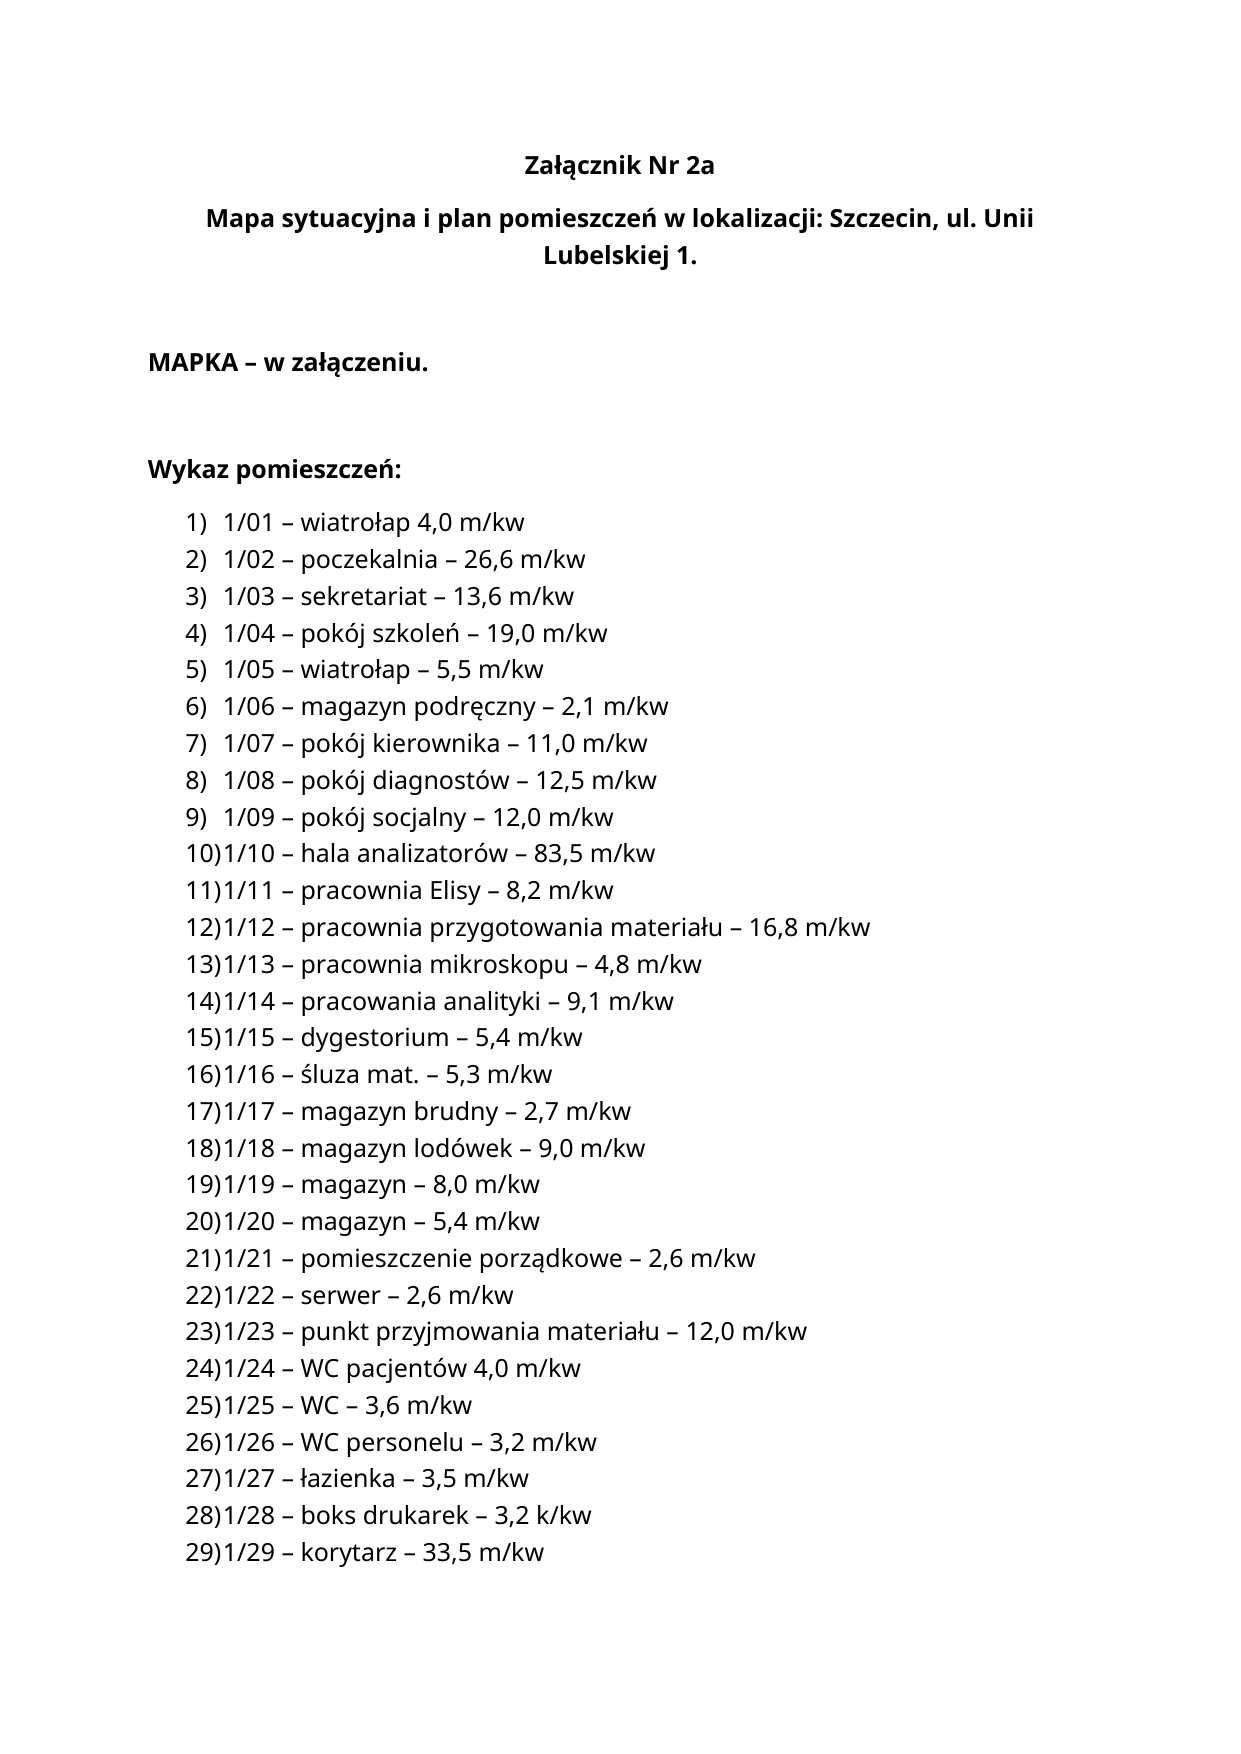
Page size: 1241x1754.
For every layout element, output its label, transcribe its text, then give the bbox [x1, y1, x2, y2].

list 1/21 – pomieszczenie porządkowe – 2,6 m/kw [185, 1241, 1092, 1274]
list 1/25 – WC – 3,6 m/kw [185, 1388, 1092, 1422]
list 1/14 – pracowania analityki – 9,1 m/kw [185, 983, 1092, 1017]
list 1/26 – WC personelu – 3,2 m/kw [185, 1424, 1092, 1458]
text MAPKA – w załączeniu. [148, 345, 1092, 379]
list 1/07 – pokój kierownika – 11,0 m/kw [185, 726, 1092, 760]
list 1/19 – magazyn – 8,0 m/kw [185, 1167, 1092, 1201]
text Mapa sytuacyjna i plan pomieszczeń w lokalizacji: Szczecin, ul. Unii Lubelskiej 1. [148, 201, 1092, 272]
text Wykaz pomieszczeń: [148, 452, 1092, 486]
list 1/10 – hala analizatorów – 83,5 m/kw [185, 836, 1092, 870]
list 1/11 – pracownia Elisy – 8,2 m/kw [185, 873, 1092, 907]
list 1/12 – pracownia przygotowania materiału – 16,8 m/kw [185, 909, 1092, 944]
list 1/01 – wiatrołap 4,0 m/kw [185, 505, 1092, 539]
list 1/22 – serwer – 2,6 m/kw [185, 1277, 1092, 1311]
list 1/05 – wiatrołap – 5,5 m/kw [185, 652, 1092, 686]
list 1/20 – magazyn – 5,4 m/kw [185, 1204, 1092, 1238]
list 1/04 – pokój szkoleń – 19,0 m/kw [185, 615, 1092, 649]
list 1/18 – magazyn lodówek – 9,0 m/kw [185, 1130, 1092, 1164]
list 1/13 – pracownia mikroskopu – 4,8 m/kw [185, 946, 1092, 980]
list 1/03 – sekretariat – 13,6 m/kw [185, 579, 1092, 613]
list 1/09 – pokój socjalny – 12,0 m/kw [185, 799, 1092, 833]
list 1/16 – śluza mat. – 5,3 m/kw [185, 1057, 1092, 1091]
list 1/17 – magazyn brudny – 2,7 m/kw [185, 1093, 1092, 1127]
list 1/06 – magazyn podręczny – 2,1 m/kw [185, 689, 1092, 723]
text Załącznik Nr 2a [148, 148, 1092, 182]
list 1/24 – WC pacjentów 4,0 m/kw [185, 1351, 1092, 1385]
list 1/28 – boks drukarek – 3,2 k/kw [185, 1498, 1092, 1532]
list 1/08 – pokój diagnostów – 12,5 m/kw [185, 762, 1092, 797]
list 1/15 – dygestorium – 5,4 m/kw [185, 1020, 1092, 1054]
list 1/02 – poczekalnia – 26,6 m/kw [185, 542, 1092, 576]
list 1/29 – korytarz – 33,5 m/kw [185, 1535, 1092, 1569]
list 1/27 – łazienka – 3,5 m/kw [185, 1461, 1092, 1495]
list 1/23 – punkt przyjmowania materiału – 12,0 m/kw [185, 1314, 1092, 1348]
